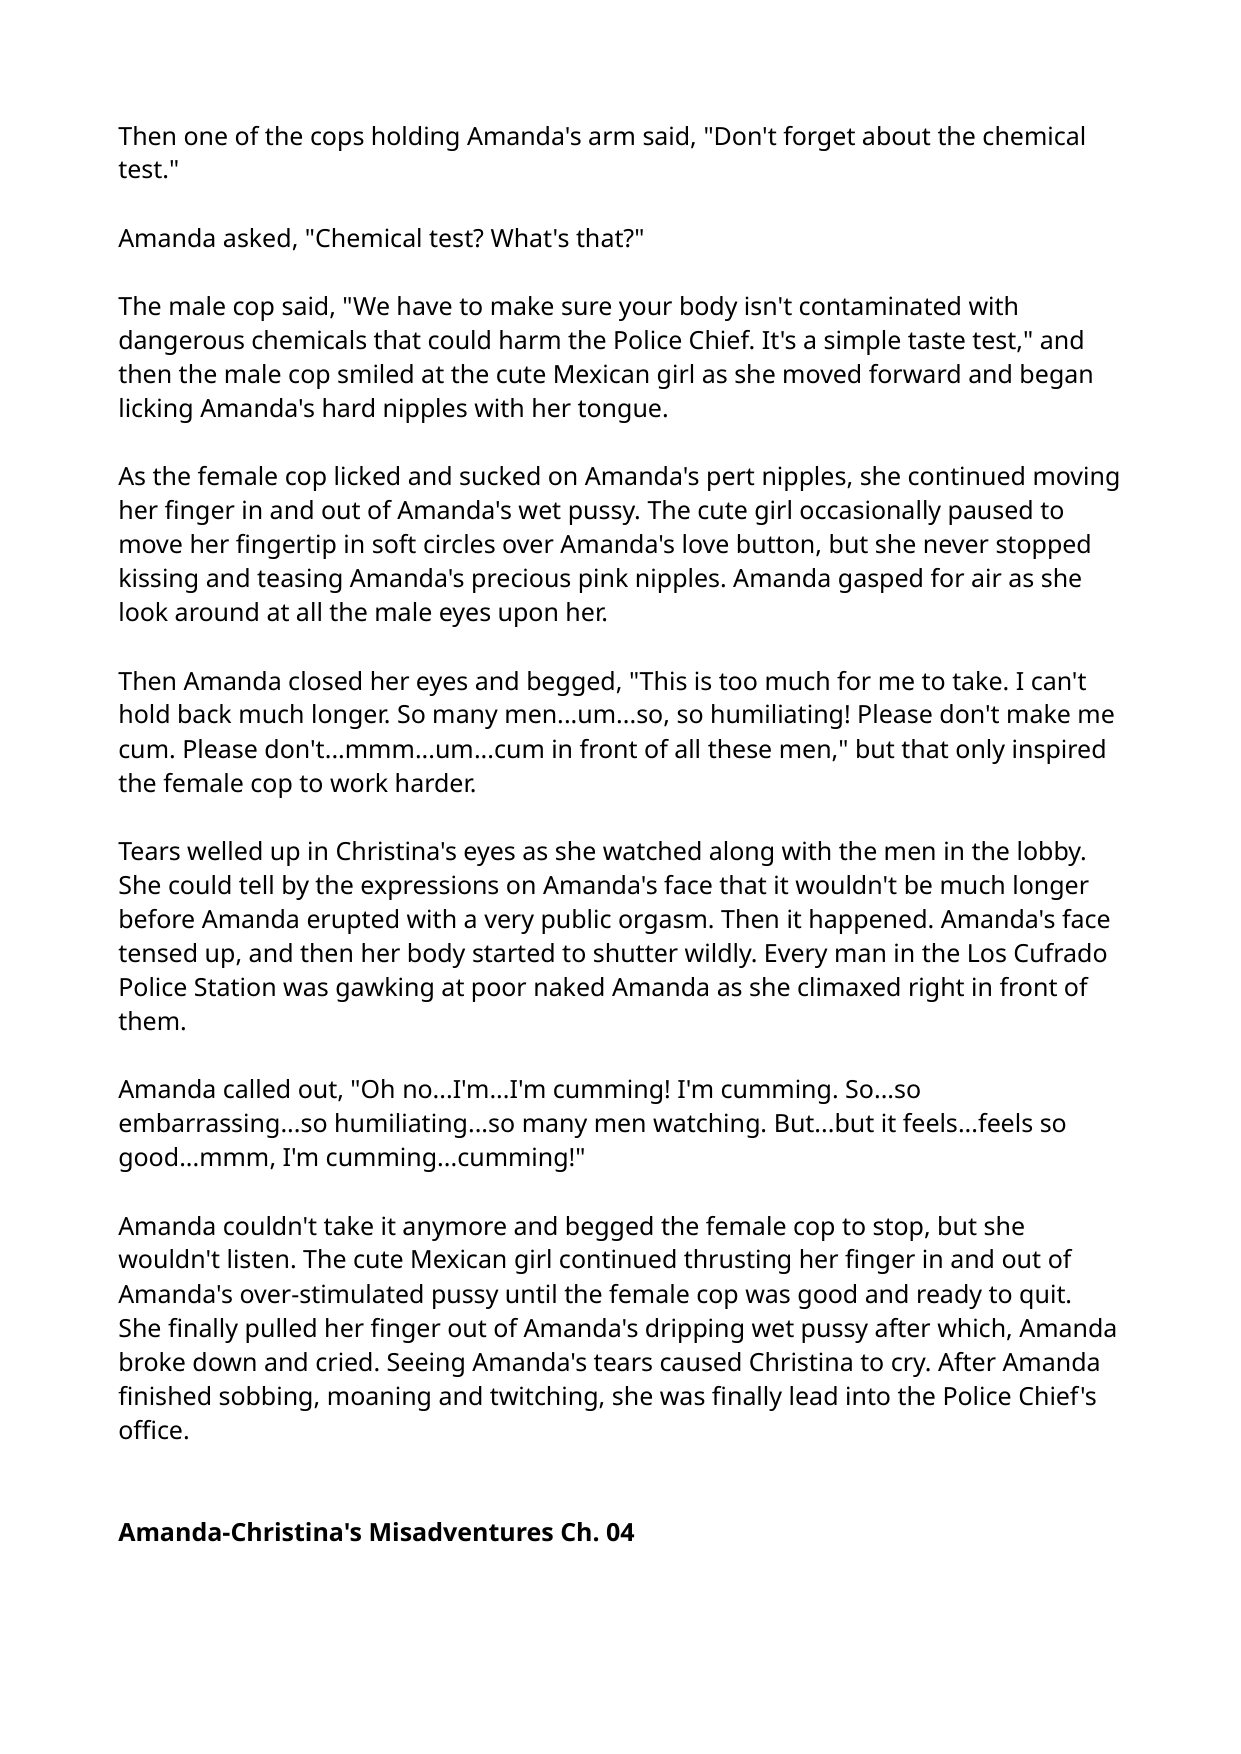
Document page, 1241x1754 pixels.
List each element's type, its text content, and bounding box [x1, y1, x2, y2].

text Amanda-Christina's Misadventures Ch. 04 [118, 1515, 1122, 1549]
text Amanda called out, "Oh no...I'm...I'm cumming! I'm cumming. So...so embarrassing...so humiliating...so many men watching. But...but it feels...feels so good...mmm, I'm cumming...cumming!" [118, 1072, 1122, 1174]
text Then Amanda closed her eyes and begged, "This is too much for me to take. I can't hold back much longer. So many men...um...so, so humiliating! Please don't make me cum. Please don't...mmm...um...cum in front of all these men," but that only inspired the female cop to work harder. [118, 663, 1122, 799]
text Tears welled up in Christina's eyes as she watched along with the men in the lobby. She could tell by the expressions on Amanda's face that it wouldn't be much longer before Amanda erupted with a very public orgasm. Then it happened. Amanda's face tensed up, and then her body started to shutter wildly. Every man in the Los Cufrado Police Station was gawking at poor naked Amanda as she climaxed right in front of them. [118, 833, 1122, 1038]
text Amanda asked, "Chemical test? What's that?" [118, 220, 1122, 254]
text Then one of the cops holding Amanda's arm said, "Don't forget about the chemical test." [118, 118, 1122, 186]
text The male cop said, "We have to make sure your body isn't contaminated with dangerous chemicals that could harm the Police Chief. It's a simple taste test," and then the male cop smiled at the cute Mexican girl as she moved forward and began licking Amanda's hard nipples with her tongue. [118, 288, 1122, 425]
text Amanda couldn't take it anymore and begged the female cop to stop, but she wouldn't listen. The cute Mexican girl continued thrusting her finger in and out of Amanda's over-stimulated pussy until the female cop was good and ready to quit. She finally pulled her finger out of Amanda's dripping wet pussy after which, Amanda broke down and cried. Seeing Amanda's tears caused Christina to cry. After Amanda finished sobbing, moaning and twitching, she was finally lead into the Police Chief's office. [118, 1208, 1122, 1447]
text As the female cop licked and sucked on Amanda's pert nipples, she continued moving her finger in and out of Amanda's wet pussy. The cute girl occasionally paused to move her fingertip in soft circles over Amanda's love button, but she never stopped kissing and teasing Amanda's precious pink nipples. Amanda gasped for air as she look around at all the male eyes upon her. [118, 459, 1122, 629]
